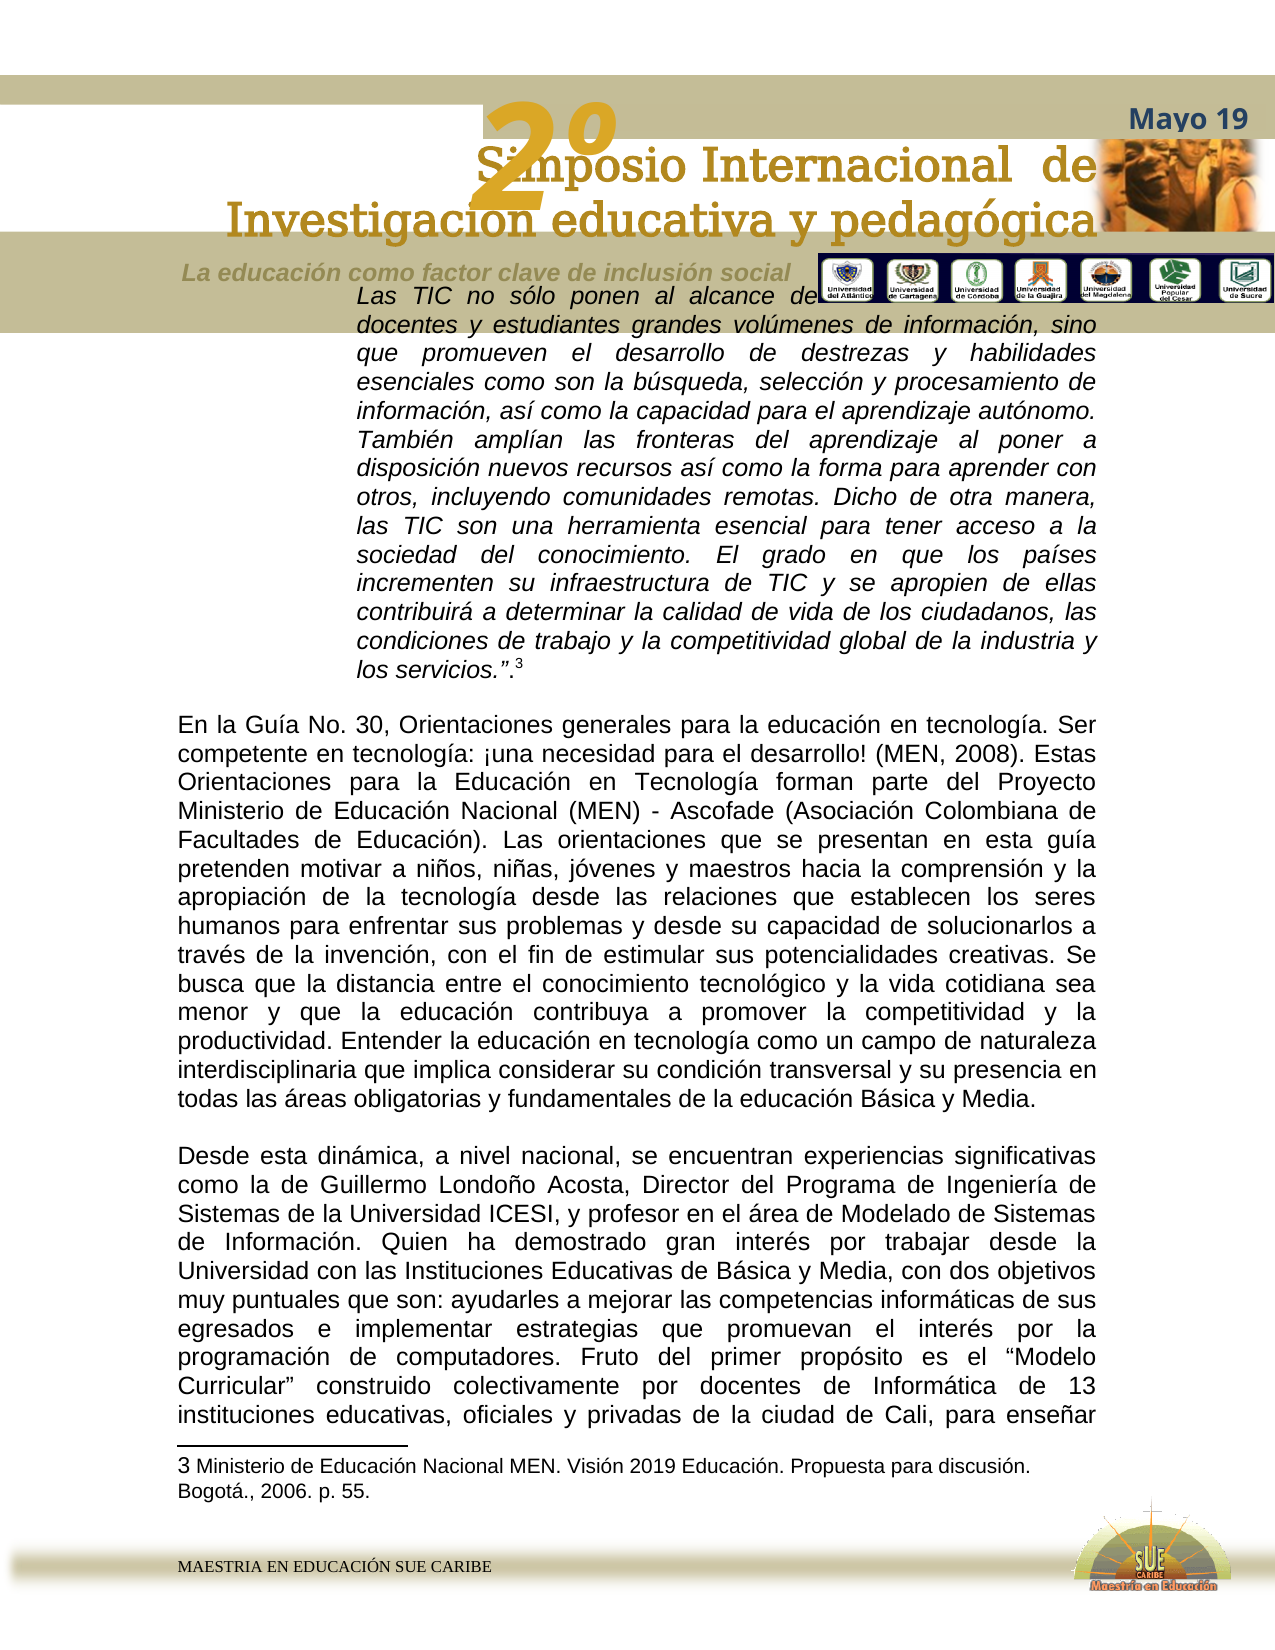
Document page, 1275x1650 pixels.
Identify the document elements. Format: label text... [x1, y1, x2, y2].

picture [1084, 139, 1269, 231]
picture [0, 1495, 1275, 1600]
text En la Guía No. 30, Orientaciones generales para la educación en tecnología. Ser competente en tecnología: ¡una necesidad para el desarrollo! (MEN, 2008). Estas Orientaciones para la Educación en Tecnología forman parte del Proyecto Ministerio de Educación Nacional (MEN) - Ascofade (Asociación Colombiana de Facultades de Educación). Las orientaciones que se presentan en esta guía pretenden motivar a niños, niñas, jóvenes y maestros hacia la comprensión y la apropiación de la tecnología desde las relaciones que establecen los seres humanos para enfrentar sus problemas y desde su capacidad de solucionarlos a través de la invención, con el fin de estimular sus potencialidades creativas. Se busca que la distancia entre el conocimiento tecnológico y la vida cotidiana sea menor y que la educación contribuya a promover la competitividad y la productividad. Entender la educación en tecnología como un campo de naturaleza interdisciplinaria que implica considerar su condición transversal y su presencia en todas las áreas obligatorias y fundamentales de la educación Básica y Media. [177, 710, 1098, 1112]
picture [818, 253, 1274, 303]
